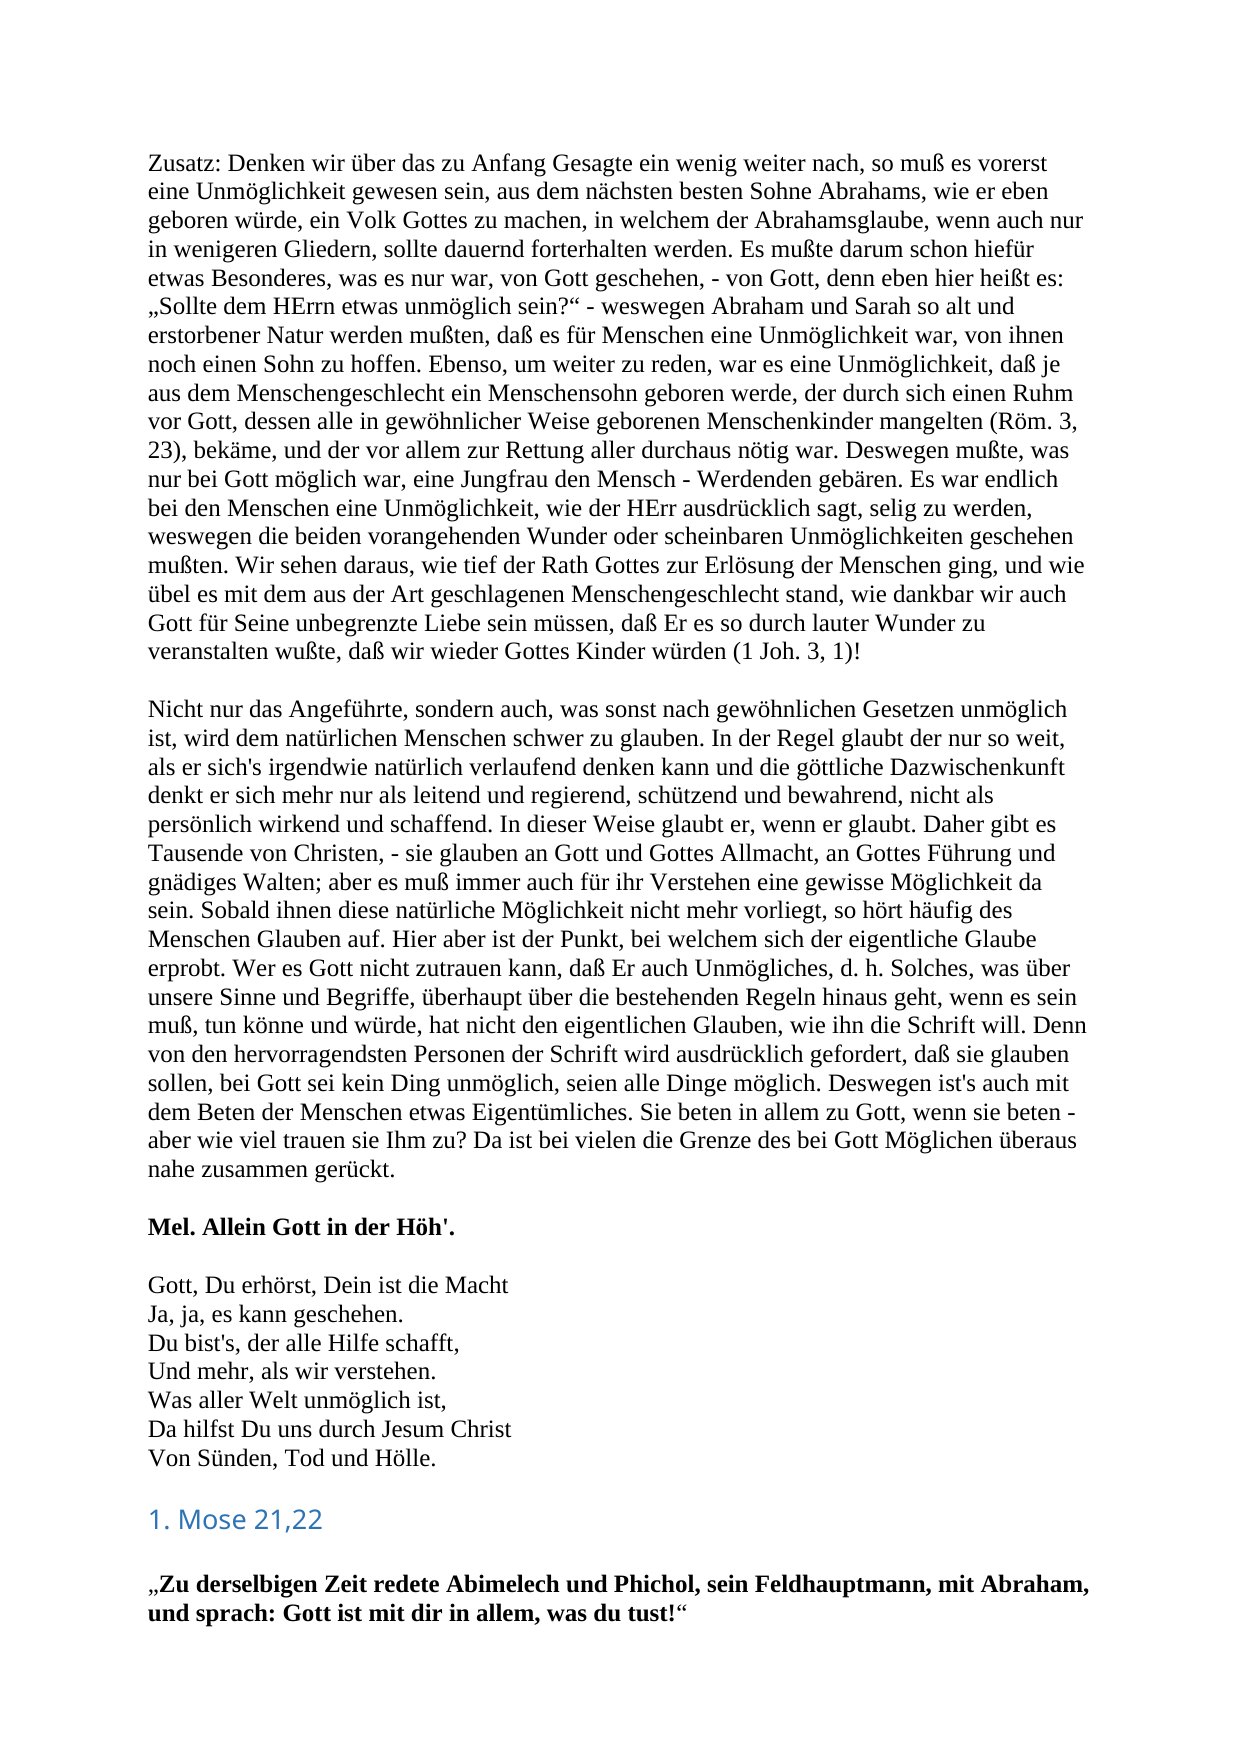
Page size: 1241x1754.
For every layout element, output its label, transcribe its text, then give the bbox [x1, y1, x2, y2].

text „Zu derselbigen Zeit redete Abimelech und Phichol, sein Feldhauptmann, mit Abraham, und sprach: Gott ist mit dir in allem, was du tust!“ [148, 1569, 1093, 1627]
text Zusatz: Denken wir über das zu Anfang Gesagte ein wenig weiter nach, so muß es vorerst eine Unmöglichkeit gewesen sein, aus dem nächsten besten Sohne Abrahams, wie er eben geboren würde, ein Volk Gottes zu machen, in welchem der Abrahamsglaube, wenn auch nur in wenigeren Gliedern, sollte dauernd forterhalten werden. Es mußte darum schon hiefür etwas Besonderes, was es nur war, von Gott geschehen, - von Gott, denn eben hier heißt es: „Sollte dem HErrn etwas unmöglich sein?“ - weswegen Abraham und Sarah so alt und erstorbener Natur werden mußten, daß es für Menschen eine Unmöglichkeit war, von ihnen noch einen Sohn zu hoffen. Ebenso, um weiter zu reden, war es eine Unmöglichkeit, daß je aus dem Menschengeschlecht ein Menschensohn geboren werde, der durch sich einen Ruhm vor Gott, dessen alle in gewöhnlicher Weise geborenen Menschenkinder mangelten (Röm. 3, 23), bekäme, und der vor allem zur Rettung aller durchaus nötig war. Deswegen mußte, was nur bei Gott möglich war, eine Jungfrau den Mensch - Werdenden gebären. Es war endlich bei den Menschen eine Unmöglichkeit, wie der HErr ausdrücklich sagt, selig zu werden, weswegen die beiden vorangehenden Wunder oder scheinbaren Unmöglichkeiten geschehen mußten. Wir sehen daraus, wie tief der Rath Gottes zur Erlösung der Menschen ging, und wie übel es mit dem aus der Art geschlagenen Menschengeschlecht stand, wie dankbar wir auch Gott für Seine unbegrenzte Liebe sein müssen, daß Er es so durch lauter Wunder zu veranstalten wußte, daß wir wieder Gottes Kinder würden (1 Joh. 3, 1)! [148, 148, 1093, 665]
text Nicht nur das Angeführte, sondern auch, was sonst nach gewöhnlichen Gesetzen unmöglich ist, wird dem natürlichen Menschen schwer zu glauben. In der Regel glaubt der nur so weit, als er sich's irgendwie natürlich verlaufend denken kann und die göttliche Dazwischenkunft denkt er sich mehr nur als leitend und regierend, schützend und bewahrend, nicht als persönlich wirkend und schaffend. In dieser Weise glaubt er, wenn er glaubt. Daher gibt es Tausende von Christen, - sie glauben an Gott und Gottes Allmacht, an Gottes Führung und gnädiges Walten; aber es muß immer auch für ihr Verstehen eine gewisse Möglichkeit da sein. Sobald ihnen diese natürliche Möglichkeit nicht mehr vorliegt, so hört häufig des Menschen Glauben auf. Hier aber ist der Punkt, bei welchem sich der eigentliche Glaube erprobt. Wer es Gott nicht zutrauen kann, daß Er auch Unmögliches, d. h. Solches, was über unsere Sinne und Begriffe, überhaupt über die bestehenden Regeln hinaus geht, wenn es sein muß, tun könne und würde, hat nicht den eigentlichen Glauben, wie ihn die Schrift will. Denn von den hervorragendsten Personen der Schrift wird ausdrücklich gefordert, daß sie glauben sollen, bei Gott sei kein Ding unmöglich, seien alle Dinge möglich. Deswegen ist's auch mit dem Beten der Menschen etwas Eigentümliches. Sie beten in allem zu Gott, wenn sie beten - aber wie viel trauen sie Ihm zu? Da ist bei vielen die Grenze des bei Gott Möglichen überaus nahe zusammen gerückt. [148, 694, 1093, 1183]
text Mel. Allein Gott in der Höh'. [148, 1212, 1093, 1241]
text Gott, Du erhörst, Dein ist die Macht Ja, ja, es kann geschehen. Du bist's, der alle Hilfe schafft, Und mehr, als wir verstehen. Was aller Welt unmöglich ist, Da hilfst Du uns durch Jesum Christ Von Sünden, Tod und Hölle. [148, 1270, 1093, 1471]
subtitle 1. Mose 21,22 [148, 1501, 1093, 1537]
